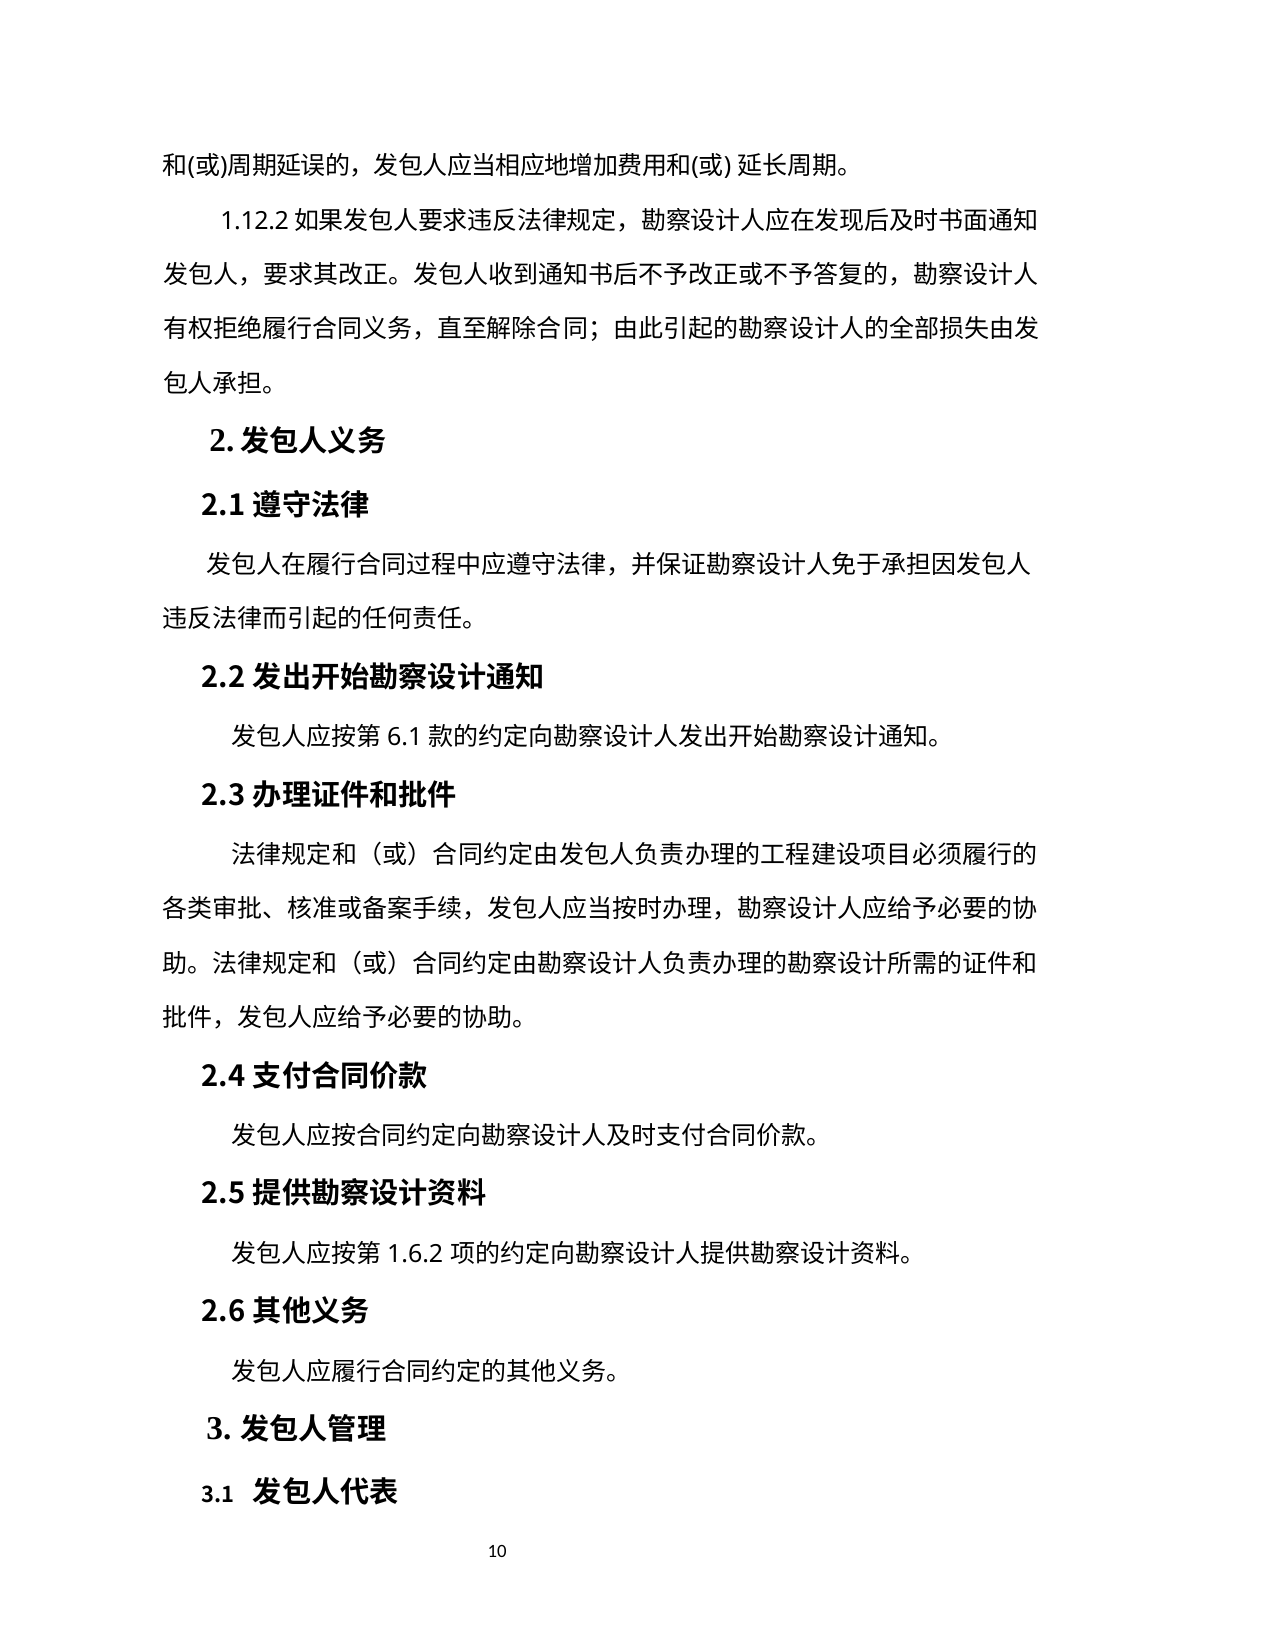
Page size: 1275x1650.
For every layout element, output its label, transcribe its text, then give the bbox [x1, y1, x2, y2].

subtitle 发出开始勘察设计通知 [202, 653, 1112, 696]
subtitle 遵守法律 [202, 481, 1112, 523]
subtitle 提供勘察设计资料 [202, 1170, 1112, 1212]
text 发包人应履行合同约定的其他义务。 [231, 1351, 1112, 1387]
text 发包人在履行合同过程中应遵守法律，并保证勘察设计人免于承担因发包人违反法律而引起的任何责任。 [162, 544, 1040, 635]
list 发包人管理 [206, 1406, 1112, 1448]
subtitle 其他义务 [202, 1288, 1112, 1330]
text 发包人应按第 6.1 款的约定向勘察设计人发出开始勘察设计通知。 [231, 717, 1112, 753]
subtitle 支付合同价款 [202, 1052, 1112, 1094]
text 发包人应按合同约定向勘察设计人及时支付合同价款。 [231, 1116, 1112, 1152]
subtitle 发包人代表 [202, 1469, 1112, 1511]
text 发包人应按第 1.6.2 项的约定向勘察设计人提供勘察设计资料。 [231, 1233, 1112, 1269]
text 法律规定和（或）合同约定由发包人负责办理的工程建设项目必须履行的各类审批、核准或备案手续，发包人应当按时办理，勘察设计人应给予必要的协助。法律规定和（或）合同约定由勘察设计人负责办理的勘察设计所需的证件和批件，发包人应给予必要的协助。 [162, 834, 1040, 1034]
list 发包人义务 [187, 418, 1112, 460]
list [162, 146, 1041, 182]
subtitle 办理证件和批件 [202, 771, 1112, 813]
list 1.12.2如果发包人要求违反法律规定，勘察设计人应在发现后及时书面通知发包人，要求其改正。发包人收到通知书后不予改正或不予答复的，勘察设计人有权拒绝履行合同义务，直至解除合同；由此引起的勘察设计人的全部损失由发包人承担。 [163, 200, 1040, 399]
